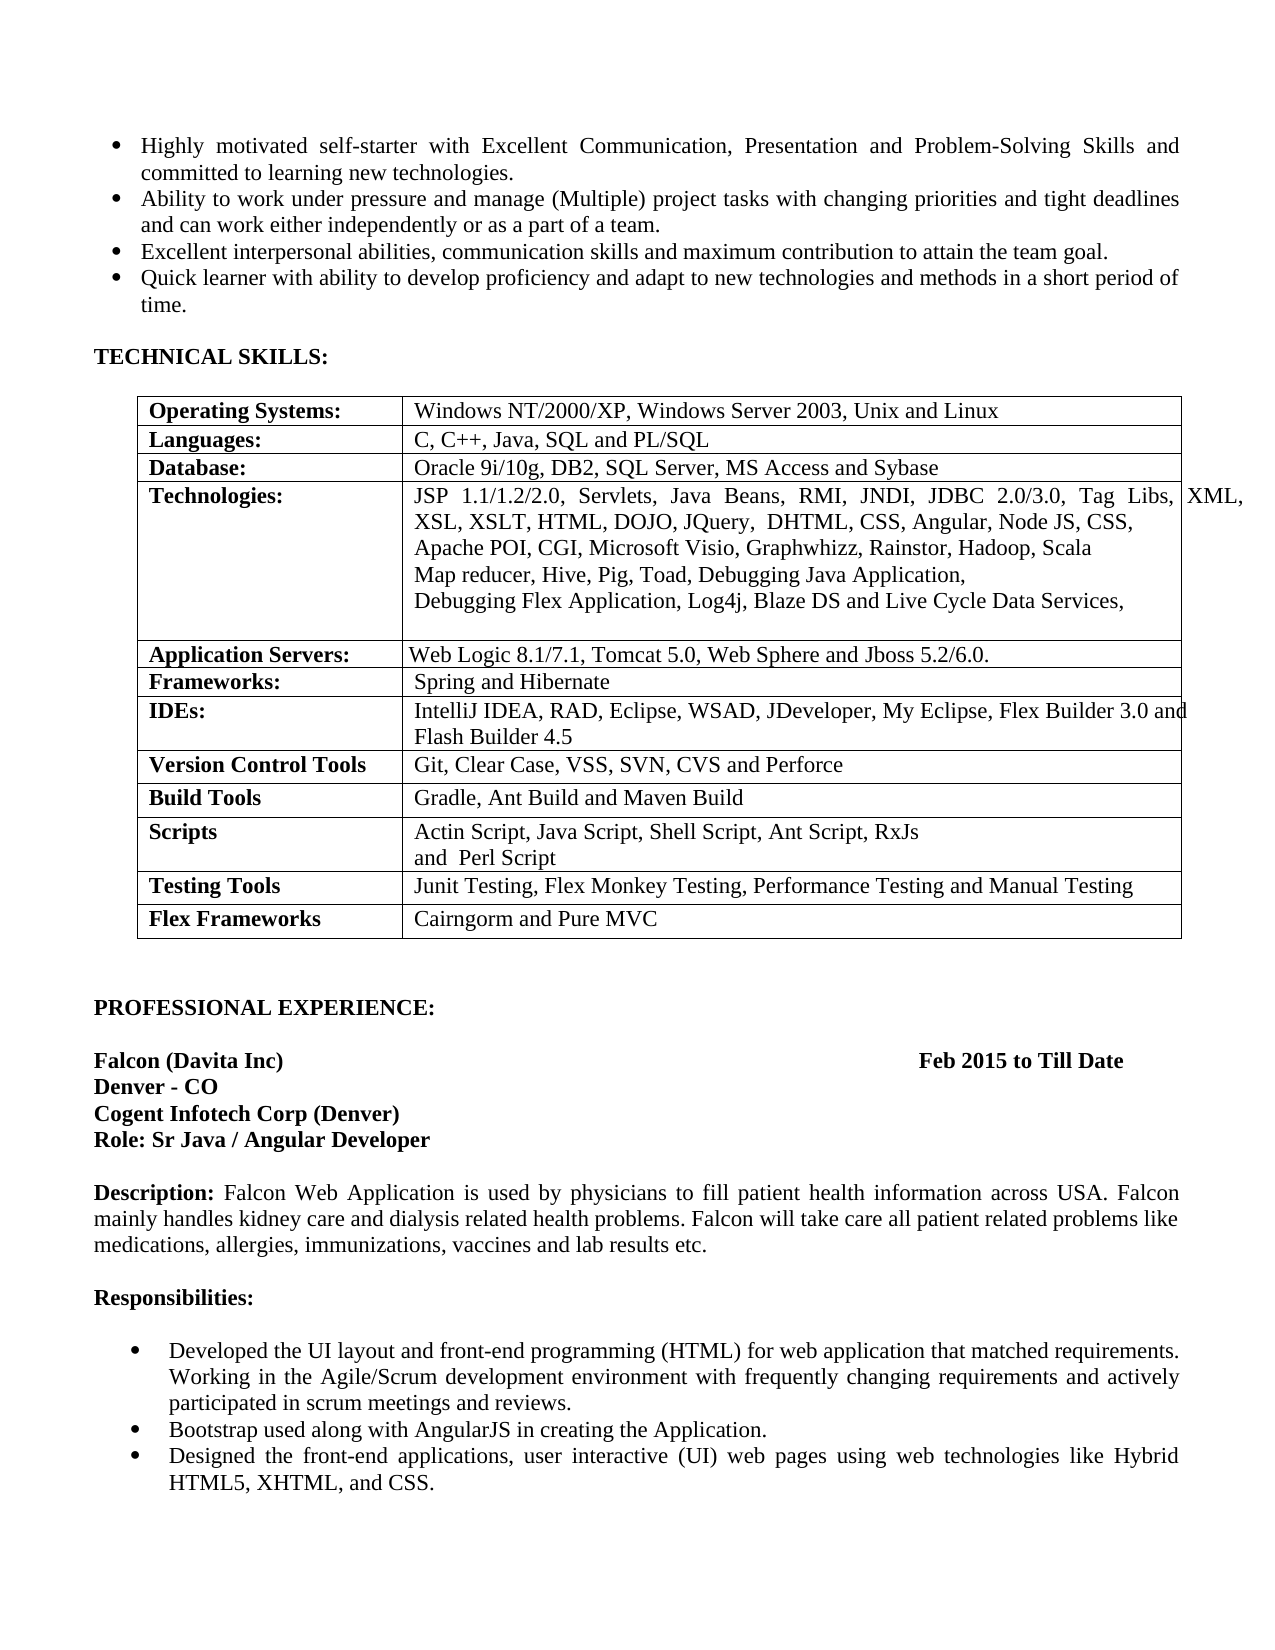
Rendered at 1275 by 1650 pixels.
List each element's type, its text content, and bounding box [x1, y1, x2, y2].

list Ability to work under pressure and manage (Multiple) project tasks with changing priorities and tight deadlines and can work either independently or as a part of a team. [112, 185, 1181, 238]
table_cell JSP 1.1/1.2/2.0, Servlets, Java Beans, RMI, JNDI, JDBC 2.0/3.0, Tag Libs, XML, XSL, XSLT, HTML, DOJO, JQuery, DHTML, CSS, Angular, Node JS, CSS, Apache POI, CGI, Microsoft Visio, Graphwhizz, Rainstor, Hadoop, Scala Map reducer, Hive, Pig, Toad, Debugging Java Application, Debugging Flex Application, Log4j, Blaze DS and Live Cycle Data Services, [403, 482, 1181, 640]
table_cell Web Logic 8.1/7.1, Tomcat 5.0, Web Sphere and Jboss 5.2/6.0. [403, 641, 1181, 667]
table_cell IDEs: [138, 697, 402, 750]
table_cell Oracle 9i/10g, DB2, SQL Server, MS Access and Sybase [403, 454, 1181, 481]
table_cell Cairngorm and Pure MVC [403, 905, 1181, 938]
table_header Operating Systems: [138, 397, 402, 425]
table_cell Database: [138, 454, 402, 481]
table_cell Application Servers: [138, 641, 402, 667]
text Description: Falcon Web Application is used by physicians to fill patient health information across USA. Falcon mainly handles kidney care and dialysis related health problems. Falcon will take care all patient related problems like medications, allergies, immunizations, vaccines and lab results etc. [94, 1179, 1181, 1258]
text PROFESSIONAL EXPERIENCE: [94, 994, 1181, 1021]
table_cell Frameworks: [138, 668, 402, 696]
list Quick learner with ability to develop proficiency and adapt to new technologies and methods in a short period of time. [112, 264, 1181, 317]
table_cell Gradle, Ant Build and Maven Build [403, 784, 1181, 817]
text TECHNICAL SKILLS: [94, 343, 1256, 370]
table_cell IntelliJ IDEA, RAD, Eclipse, WSAD, JDeveloper, My Eclipse, Flex Builder 3.0 and Flash Builder 4.5 [403, 697, 1181, 750]
list Bootstrap used along with AngularJS in creating the Application. [131, 1416, 1181, 1442]
list Developed the UI layout and front-end programming (HTML) for web application that matched requirements. Working in the Agile/Scrum development environment with frequently changing requirements and actively participated in scrum meetings and reviews. [131, 1337, 1181, 1416]
table_header Windows NT/2000/XP, Windows Server 2003, Unix and Linux [403, 397, 1181, 425]
table_cell Languages: [138, 426, 402, 453]
list Excellent interpersonal abilities, communication skills and maximum contribution to attain the team goal. [112, 238, 1181, 264]
table_cell Build Tools [138, 784, 402, 817]
table_cell Testing Tools [138, 872, 402, 904]
table_cell Technologies: [138, 482, 402, 640]
table_cell Spring and Hibernate [403, 668, 1181, 696]
list Highly motivated self-starter with Excellent Communication, Presentation and Problem-Solving Skills and committed to learning new technologies. [112, 132, 1181, 185]
text Responsibilities: [94, 1284, 1181, 1310]
table_cell Flex Frameworks [138, 905, 402, 938]
table_cell Actin Script, Java Script, Shell Script, Ant Script, RxJs and Perl Script [403, 818, 1181, 871]
table_cell C, C++, Java, SQL and PL/SQL [403, 426, 1181, 453]
text Cogent Infotech Corp (Denver) [94, 1099, 1181, 1126]
text Falcon (Davita Inc) Feb 2015 to Till Date [94, 1047, 1181, 1073]
text Role: Sr Java / Angular Developer [94, 1126, 1181, 1152]
table_cell Version Control Tools [138, 751, 402, 783]
list Designed the front-end applications, user interactive (UI) web pages using web technologies like Hybrid HTML5, XHTML, and CSS. [131, 1442, 1181, 1495]
table_cell Scripts [138, 818, 402, 871]
table_cell Junit Testing, Flex Monkey Testing, Performance Testing and Manual Testing [403, 872, 1181, 904]
text Denver - CO [94, 1073, 1181, 1099]
table_cell Git, Clear Case, VSS, SVN, CVS and Perforce [403, 751, 1181, 783]
